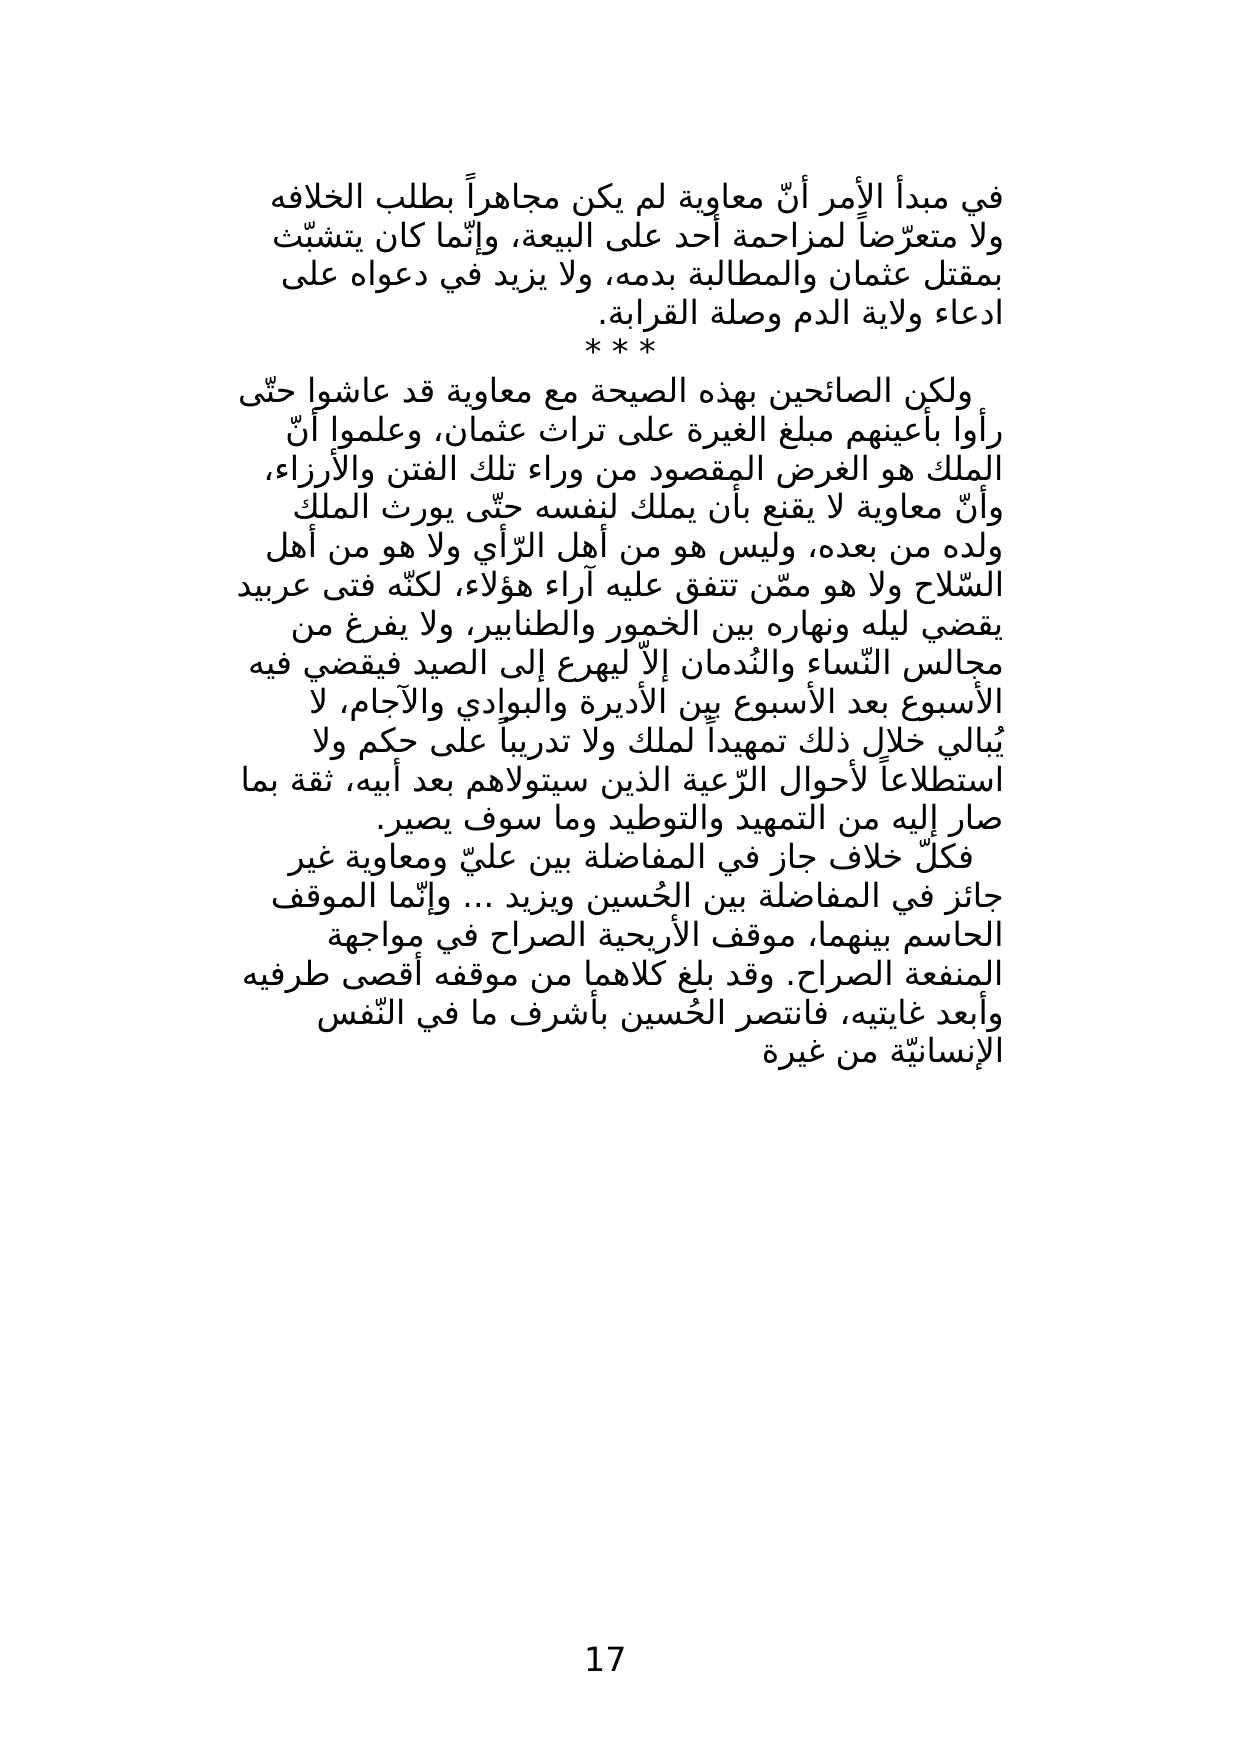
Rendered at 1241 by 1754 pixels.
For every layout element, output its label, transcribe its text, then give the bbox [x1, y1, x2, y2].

text في مبدأ الأمر أنّ معاوية لم يكن مجاهراً بطلب الخلافه ولا متعرّضاً لمزاحمة أحد على البيعة، وإنّما كان يتشبّث بمقتل عثمان والمطالبة بدمه، ولا يزيد في دعواه على ادعاء ولاية الدم وصلة القرابة. [236, 177, 1004, 333]
text ولكن الصائحين بهذه الصيحة مع معاوية قد عاشوا حتّى رأوا بأعينهم مبلغ الغيرة على تراث عثمان، وعلموا أنّ الملك هو الغرض المقصود من وراء تلك الفتن والأرزاء، وأنّ معاوية لا يقنع بأن يملك لنفسه حتّى يورث الملك ولده من بعده، وليس هو من أهل الرّأي ولا هو من أهل السّلاح ولا هو ممّن تتفق عليه آراء هؤلاء، لكنّه فتى عربيد يقضي ليله ونهاره بين الخمور والطنابير، ولا يفرغ من مجالس النّساء والنُدمان إلاّ ليهرع إلى الصيد فيقضي فيه الأسبوع بعد الأسبوع بين الأديرة والبوادي والآجام، لا يُبالي خلال ذلك تمهيداً لملك ولا تدريباً على حكم ولا استطلاعاً لأحوال الرّعية الذين سيتولاهم بعد أبيه، ثقة بما صار إليه من التمهيد والتوطيد وما سوف يصير. [236, 371, 1004, 838]
text * * * [236, 333, 1004, 371]
text فكلّ خلاف جاز في المفاضلة بين عليّ ومعاوية غير جائز في المفاضلة بين الحُسين ويزيد ... وإنّما الموقف الحاسم بينهما، موقف الأريحية الصراح في مواجهة المنفعة الصراح. وقد بلغ كلاهما من موقفه أقصى طرفيه وأبعد غايتيه، فانتصر الحُسين بأشرف ما في النّفس الإنسانيّة من غيرة [236, 838, 1004, 1071]
